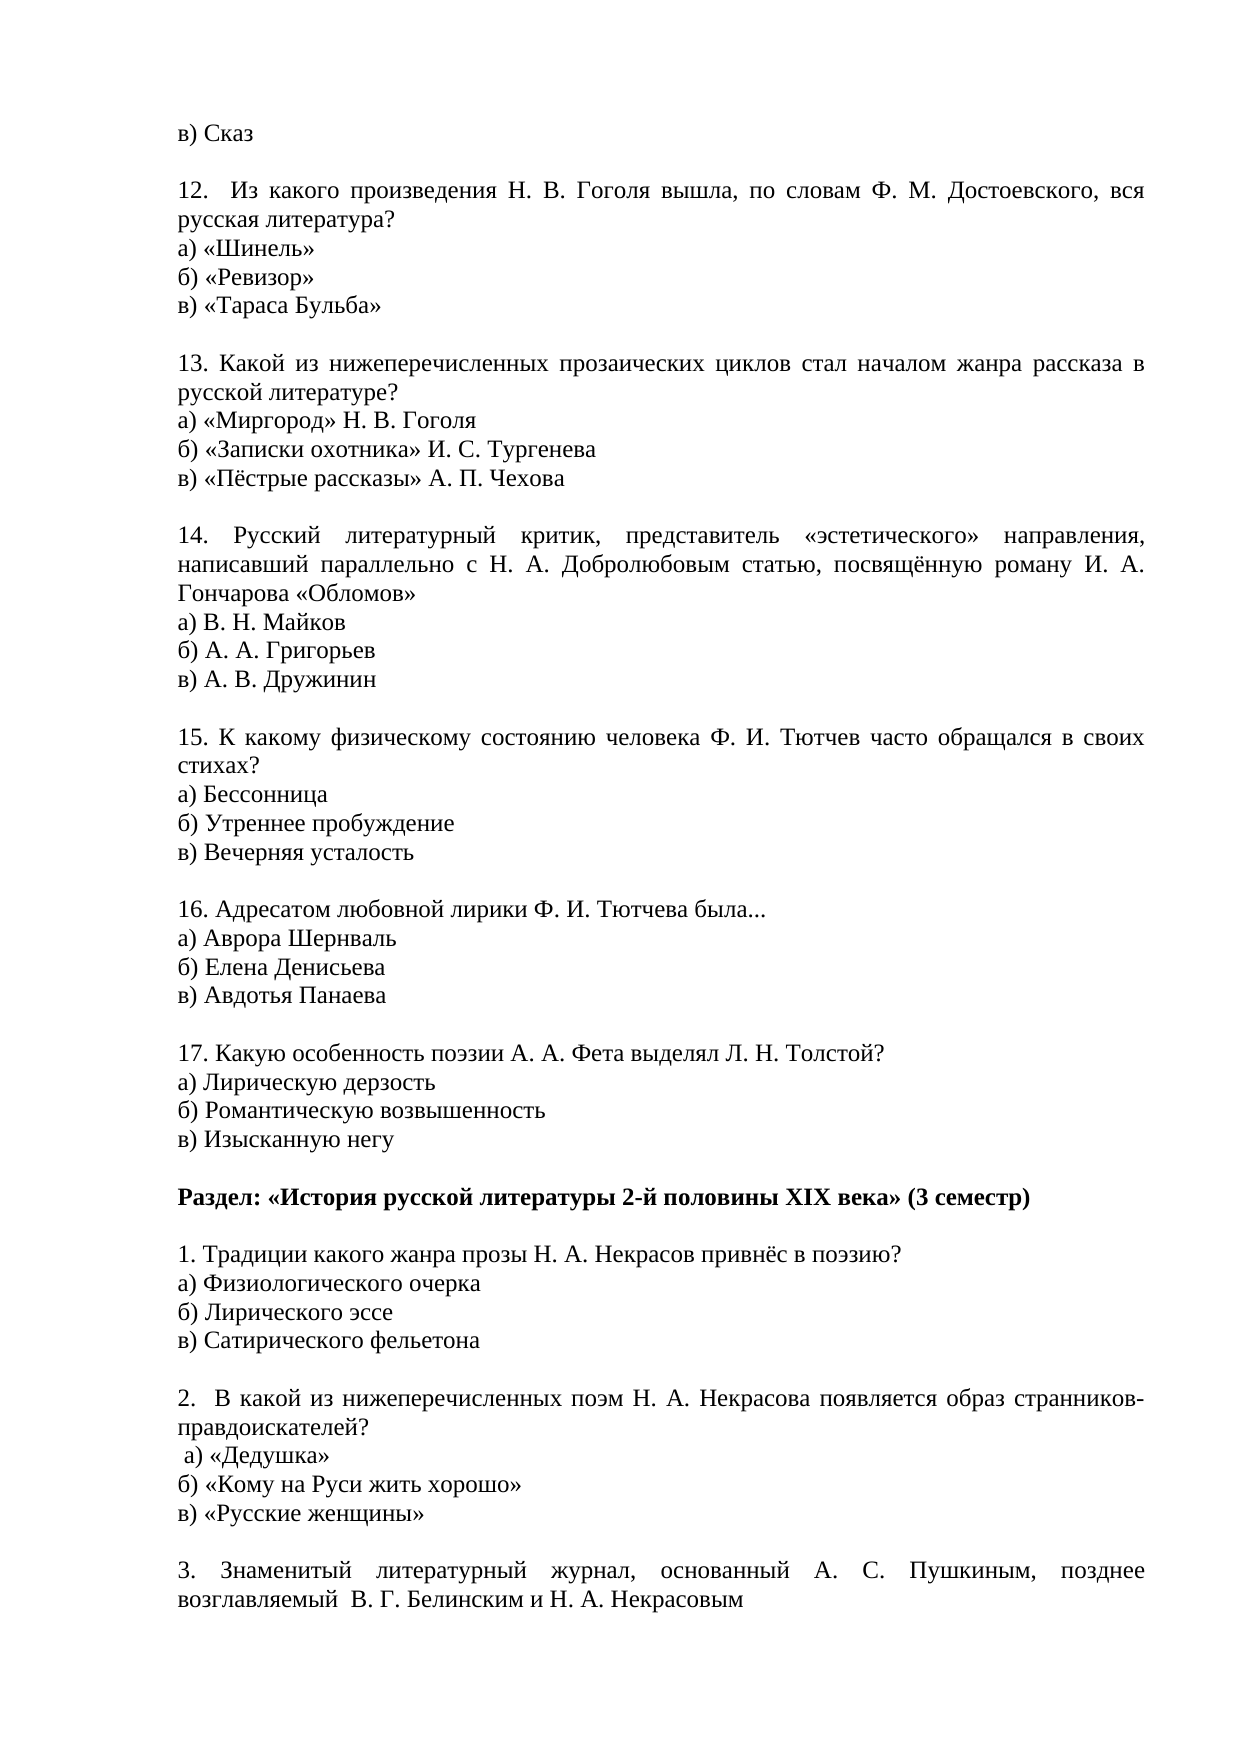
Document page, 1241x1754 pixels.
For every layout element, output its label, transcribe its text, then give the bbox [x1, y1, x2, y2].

text 12. Из какого произведения Н. В. Гоголя вышла, по словам Ф. М. Достоевского, вся русская литература? [177, 176, 1146, 233]
text 14. Русский литературный критик, представитель «эстетического» направления, написавший параллельно с Н. А. Добролюбовым статью, посвящённую роману И. А. Гончарова «Обломов» [177, 521, 1146, 607]
text 2. В какой из нижеперечисленных поэм Н. А. Некрасова появляется образ странников-правдоискателей? [177, 1383, 1146, 1441]
text а) В. Н. Майков [177, 607, 1146, 636]
text 1. Традиции какого жанра прозы Н. А. Некрасов привнёс в поэзию? [177, 1239, 1146, 1268]
text 17. Какую особенность поэзии А. А. Фета выделял Л. Н. Толстой? [177, 1038, 1146, 1067]
text б) «Ревизор» [177, 262, 1146, 291]
text в) «Тараса Бульба» [177, 291, 1146, 319]
text б) Утреннее пробуждение [177, 808, 1146, 837]
text 13. Какой из нижеперечисленных прозаических циклов стал началом жанра рассказа в русской литературе? [177, 348, 1146, 406]
text а) Бессонница [177, 779, 1146, 808]
text в) Авдотья Панаева [177, 981, 1146, 1009]
text а) «Шинель» [177, 233, 1146, 262]
text б) Елена Денисьева [177, 952, 1146, 981]
text б) Лирического эссе [177, 1297, 1146, 1326]
text в) А. В. Дружинин [177, 664, 1146, 693]
text в) «Русские женщины» [177, 1498, 1146, 1527]
text 15. К какому физическому состоянию человека Ф. И. Тютчев часто обращался в своих стихах? [177, 722, 1146, 779]
text а) «Дедушка» [177, 1441, 1146, 1469]
text в) «Пёстрые рассказы» А. П. Чехова [177, 463, 1146, 492]
text б) Романтическую возвышенность [177, 1096, 1146, 1124]
text Раздел: «История русской литературы 2-й половины XIX века» (3 семестр) [177, 1182, 1146, 1211]
text в) Сказ [177, 118, 1146, 147]
text а) «Миргород» Н. В. Гоголя [177, 406, 1146, 434]
text б) «Записки охотника» И. С. Тургенева [177, 434, 1146, 463]
text 16. Адресатом любовной лирики Ф. И. Тютчева была... [177, 894, 1146, 923]
text в) Изысканную негу [177, 1124, 1146, 1153]
text в) Вечерняя усталость [177, 837, 1146, 866]
text б) А. А. Григорьев [177, 636, 1146, 664]
text а) Физиологического очерка [177, 1268, 1146, 1297]
text в) Сатирического фельетона [177, 1326, 1146, 1354]
text а) Лирическую дерзость [177, 1067, 1146, 1096]
text б) «Кому на Руси жить хорошо» [177, 1469, 1146, 1498]
text 3. Знаменитый литературный журнал, основанный А. С. Пушкиным, позднее возглавляемый В. Г. Белинским и Н. А. Некрасовым [177, 1556, 1146, 1613]
text а) Аврора Шернваль [177, 923, 1146, 952]
